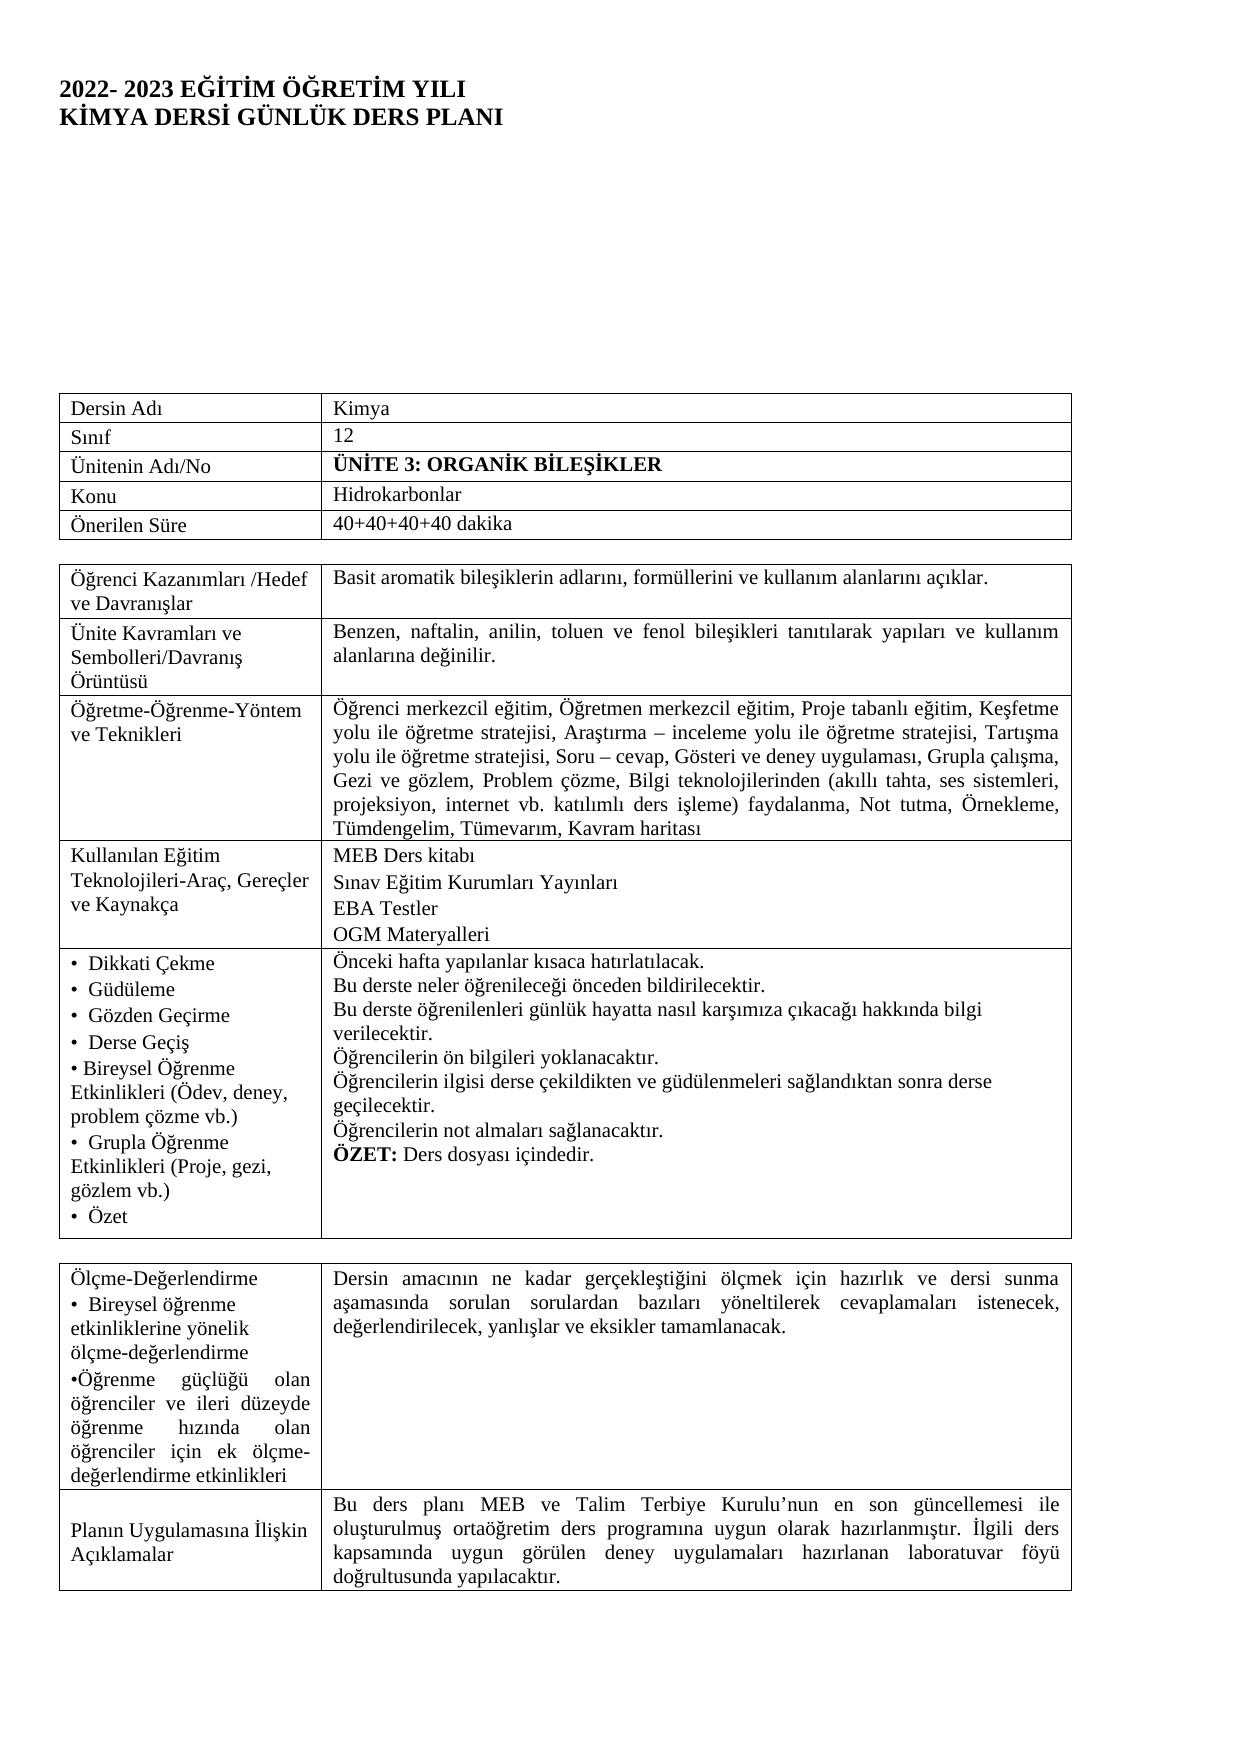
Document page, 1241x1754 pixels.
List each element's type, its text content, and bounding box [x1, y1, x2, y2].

table_header Ölçme-Değerlendirme • Bireysel öğrenme etkinliklerine yönelik ölçme-değerlendirme •Öğrenme güçlüğü olan öğrenciler ve ileri düzeyde öğrenme hızında olan öğrenciler için ek ölçme-değerlendirme etkinlikleri [60, 1264, 321, 1489]
table_cell • Dikkati Çekme • Güdüleme • Gözden Geçirme • Derse Geçiş • Bireysel Öğrenme Etkinlikleri (Ödev, deney, problem çözme vb.) • Grupla Öğrenme Etkinlikleri (Proje, gezi, gözlem vb.) • Özet [60, 949, 321, 1238]
table_cell Ünitenin Adı/No [60, 452, 321, 481]
table_cell Öğrenci merkezcil eğitim, Öğretmen merkezcil eğitim, Proje tabanlı eğitim, Keşfetme yolu ile öğretme stratejisi, Araştırma – inceleme yolu ile öğretme stratejisi, Tartışma yolu ile öğretme stratejisi, Soru – cevap, Gösteri ve deney uygulaması, Grupla çalışma, Gezi ve gözlem, Problem çözme, Bilgi teknolojilerinden (akıllı tahta, ses sistemleri, projeksiyon, internet vb. katılımlı ders işleme) faydalanma, Not tutma, Örnekleme, Tümdengelim, Tümevarım, Kavram haritası [322, 696, 1071, 840]
table_cell Kullanılan Eğitim Teknolojileri-Araç, Gereçler ve Kaynakça [60, 841, 321, 948]
table_cell Bu ders planı MEB ve Talim Terbiye Kurulu’nun en son güncellemesi ile oluşturulmuş ortaöğretim ders programına uygun olarak hazırlanmıştır. İlgili ders kapsamında uygun görülen deney uygulamaları hazırlanan laboratuvar föyü doğrultusunda yapılacaktır. [322, 1490, 1071, 1590]
table_cell 40+40+40+40 dakika [322, 511, 1071, 539]
table_cell Önceki hafta yapılanlar kısaca hatırlatılacak. Bu derste neler öğrenileceği önceden bildirilecektir. Bu derste öğrenilenleri günlük hayatta nasıl karşımıza çıkacağı hakkında bilgi verilecektir. Öğrencilerin ön bilgileri yoklanacaktır. Öğrencilerin ilgisi derse çekildikten ve güdülenmeleri sağlandıktan sonra derse geçilecektir. Öğrencilerin not almaları sağlanacaktır. ÖZET: Ders dosyası içindedir. [322, 949, 1071, 1238]
table_header Dersin amacının ne kadar gerçekleştiğini ölçmek için hazırlık ve dersi sunma aşamasında sorulan sorulardan bazıları yöneltilerek cevaplamaları istenecek, değerlendirilecek, yanlışlar ve eksikler tamamlanacak. [322, 1264, 1071, 1489]
table_cell Önerilen Süre [60, 511, 321, 539]
table_cell Öğretme-Öğrenme-Yöntem ve Teknikleri [60, 696, 321, 840]
table_cell MEB Ders kitabı Sınav Eğitim Kurumları Yayınları EBA Testler OGM Materyalleri [322, 841, 1071, 948]
table_header Öğrenci Kazanımları /Hedef ve Davranışlar [60, 565, 321, 617]
table_cell Planın Uygulamasına İlişkin Açıklamalar [60, 1490, 321, 1590]
table_cell Hidrokarbonlar [322, 482, 1071, 510]
table_cell Konu [60, 482, 321, 510]
table_header Kimya [322, 394, 1071, 422]
table_cell Ünite Kavramları ve Sembolleri/Davranış Örüntüsü [60, 619, 321, 695]
table_cell Sınıf [60, 423, 321, 451]
table_header Basit aromatik bileşiklerin adlarını, formüllerini ve kullanım alanlarını açıklar. [322, 565, 1071, 617]
table_cell Benzen, naftalin, anilin, toluen ve fenol bileşikleri tanıtılarak yapıları ve kullanım alanlarına değinilir. [322, 619, 1071, 695]
table_header Dersin Adı [60, 394, 321, 422]
table_cell ÜNİTE 3: ORGANİK BİLEŞİKLER [322, 452, 1071, 481]
table_cell 12 [322, 423, 1071, 451]
